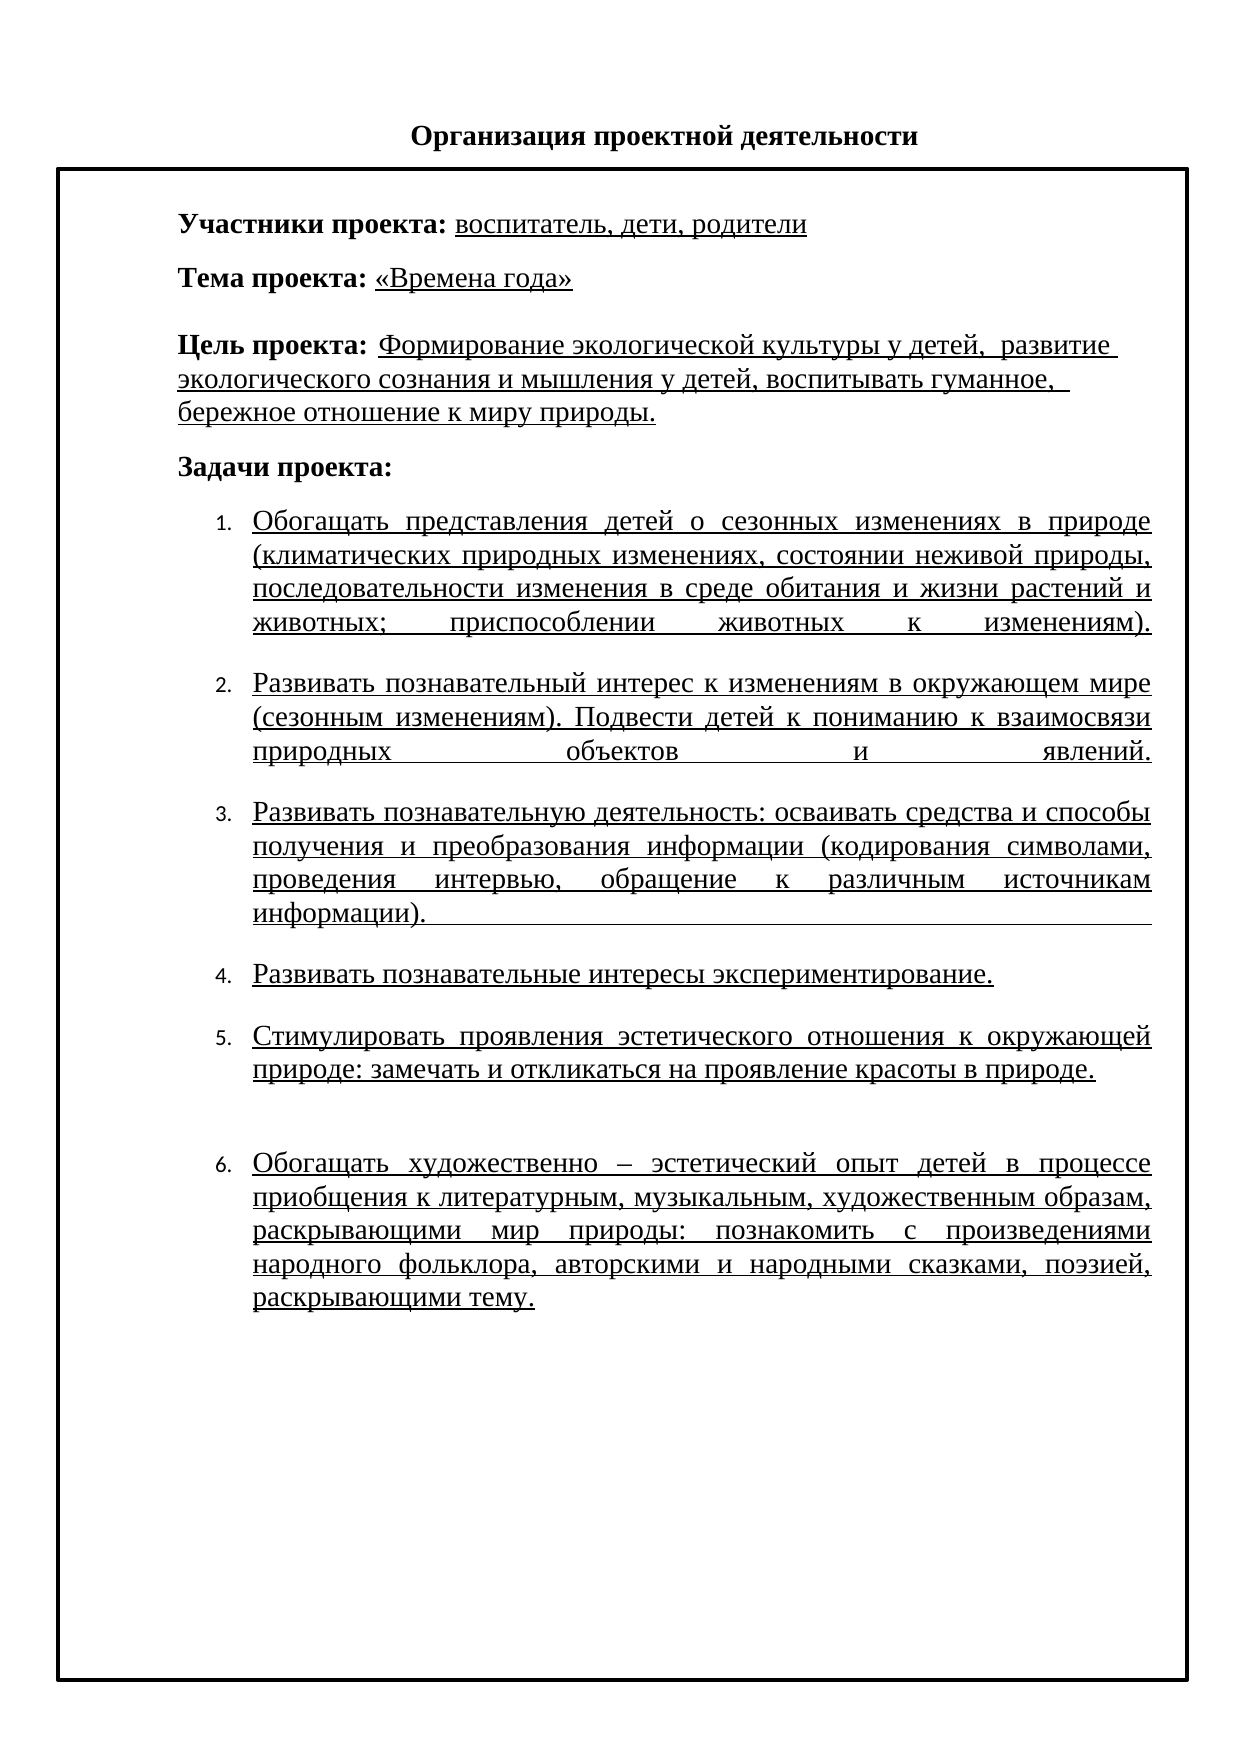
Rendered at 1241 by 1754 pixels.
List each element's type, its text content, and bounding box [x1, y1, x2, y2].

text Задачи проекта: [177, 449, 1152, 482]
list Развивать познавательную деятельность: осваивать средства и способы получения и преобразования информации (кодирования символами, проведения интервью, обращение к различным источникам информации). [215, 794, 1152, 956]
list Развивать познавательный интерес к изменениям в окружающем мире (сезонным изменениям). Подвести детей к пониманию к взаимосвязи природных объектов и явлений. [215, 666, 1152, 794]
text Участники проекта: воспитатель, дети, родители [177, 172, 1152, 239]
list Развивать познавательные интересы экспериментирование. [215, 956, 1152, 990]
list Обогащать представления детей о сезонных изменениях в природе (климатических природных изменениях, состоянии неживой природы, последовательности изменения в среде обитания и жизни растений и животных; приспособлении животных к изменениям). [215, 503, 1152, 666]
text Тема проекта: «Времена года» Цель проекта: Формирование экологической культуры у детей, развитие экологического сознания и мышления у детей, воспитывать гуманное, бережное отношение к миру природы. [177, 260, 1152, 428]
text Организация проектной деятельности [177, 118, 1152, 152]
list Стимулировать проявления эстетического отношения к окружающей природе: замечать и откликаться на проявление красоты в природе. [215, 1018, 1152, 1085]
list Обогащать художественно – эстетический опыт детей в процессе приобщения к литературным, музыкальным, художественным образам, раскрывающими мир природы: познакомить с произведениями народного фольклора, авторскими и народными сказками, поэзией, раскрывающими тему. [215, 1145, 1152, 1313]
